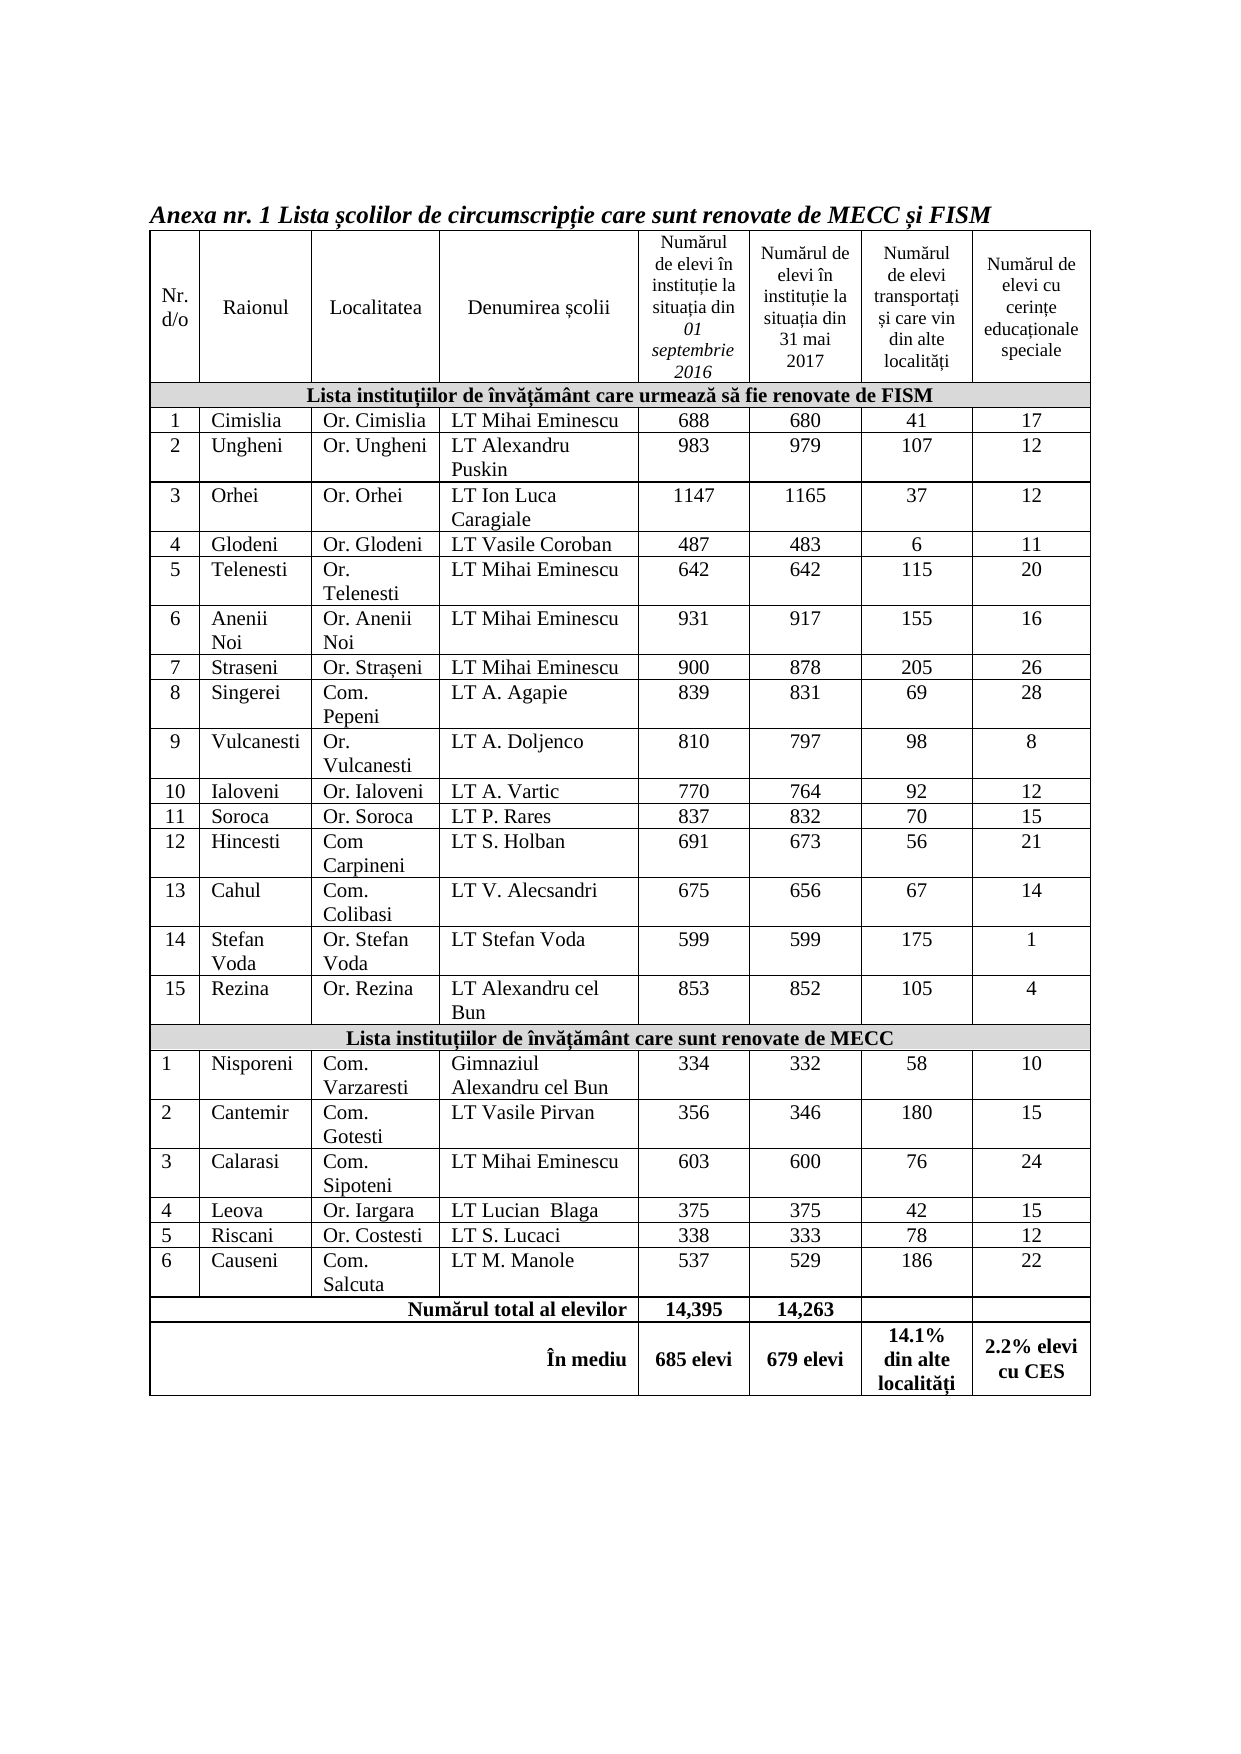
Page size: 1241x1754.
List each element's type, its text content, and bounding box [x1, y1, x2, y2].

table_cell 5 [151, 1223, 199, 1247]
table_cell 375 [639, 1198, 749, 1222]
table_cell 12 [151, 829, 199, 877]
table_cell 21 [973, 829, 1090, 877]
table_cell 1 [151, 408, 199, 432]
table_cell LT M. Manole [440, 1248, 638, 1296]
table_cell 832 [750, 804, 861, 828]
table_cell Com. Gotesti [312, 1100, 439, 1148]
table_cell Com. Pepeni [312, 680, 439, 728]
subtitle Anexa nr. 1 Lista școlilor de circumscripție care sunt renovate de MECC și FISM [150, 200, 1090, 229]
table_cell 691 [639, 829, 749, 877]
table_cell 1165 [750, 483, 861, 531]
table_cell 2 [151, 433, 199, 481]
table_cell 900 [639, 655, 749, 679]
table_cell Or. Cimislia [312, 408, 439, 432]
table_header Numărul de elevi cu cerințe educaționale speciale [973, 231, 1090, 382]
table_cell 12 [973, 483, 1090, 531]
table_cell Calarasi [200, 1149, 311, 1197]
table_cell Or. Vulcanesti [312, 729, 439, 777]
table_cell 4 [151, 532, 199, 556]
table_cell 24 [973, 1149, 1090, 1197]
table_cell LT Alexandru cel Bun [440, 976, 638, 1024]
table_cell LT S. Lucaci [440, 1223, 638, 1247]
table_cell [973, 1298, 1090, 1321]
table_cell 180 [862, 1100, 972, 1148]
table_cell Numărul total al elevilor [151, 1298, 638, 1321]
table_cell LT Vasile Pirvan [440, 1100, 638, 1148]
table_cell 810 [639, 729, 749, 777]
table_cell 37 [862, 483, 972, 531]
table_cell 375 [750, 1198, 861, 1222]
table_cell Com. Sipoteni [312, 1149, 439, 1197]
table_cell 58 [862, 1051, 972, 1099]
table_cell 764 [750, 779, 861, 803]
table_cell 56 [862, 829, 972, 877]
table_cell 333 [750, 1223, 861, 1247]
table_cell 10 [151, 779, 199, 803]
table_cell 12 [973, 433, 1090, 481]
table_cell 931 [639, 606, 749, 654]
table_cell 656 [750, 878, 861, 926]
table_cell 878 [750, 655, 861, 679]
table_cell Soroca [200, 804, 311, 828]
table_cell 3 [151, 483, 199, 531]
table_cell Com. Varzaresti [312, 1051, 439, 1099]
table_header Localitatea [312, 231, 439, 382]
table_cell 6 [151, 1248, 199, 1296]
table_cell 67 [862, 878, 972, 926]
table_cell 70 [862, 804, 972, 828]
table_cell Lista instituțiilor de învățământ care urmează să fie renovate de FISM [151, 383, 1090, 407]
table_cell Or. Stefan Voda [312, 927, 439, 975]
table_cell Hincesti [200, 829, 311, 877]
table_cell 917 [750, 606, 861, 654]
table_cell 22 [973, 1248, 1090, 1296]
table_cell 356 [639, 1100, 749, 1148]
table_cell Com. Salcuta [312, 1248, 439, 1296]
table_cell 15 [973, 1198, 1090, 1222]
table_cell Orhei [200, 483, 311, 531]
table_cell Ialoveni [200, 779, 311, 803]
table_cell LT Mihai Eminescu [440, 606, 638, 654]
table_cell Or. Orhei [312, 483, 439, 531]
table_cell 69 [862, 680, 972, 728]
table_cell LT A. Doljenco [440, 729, 638, 777]
table_cell 78 [862, 1223, 972, 1247]
table_cell 8 [973, 729, 1090, 777]
table_cell 8 [151, 680, 199, 728]
table_cell Telenesti [200, 557, 311, 605]
table_cell 15 [973, 804, 1090, 828]
table_cell 11 [973, 532, 1090, 556]
table_cell Vulcanesti [200, 729, 311, 777]
table_cell 770 [639, 779, 749, 803]
table_cell 175 [862, 927, 972, 975]
table_cell În mediu [151, 1323, 638, 1395]
table_cell Or. Telenesti [312, 557, 439, 605]
table_header Numărul de elevi în instituție la situația din 01 septembrie 2016 [639, 231, 749, 382]
table_cell 98 [862, 729, 972, 777]
table_cell 529 [750, 1248, 861, 1296]
table_cell Causeni [200, 1248, 311, 1296]
table_cell Riscani [200, 1223, 311, 1247]
table_cell 14,395 [639, 1298, 749, 1321]
table_header Nr. d/o [151, 231, 199, 382]
table_cell 537 [639, 1248, 749, 1296]
table_cell LT P. Rares [440, 804, 638, 828]
table_cell 12 [973, 1223, 1090, 1247]
table_cell Or. Soroca [312, 804, 439, 828]
table_cell 2.2% elevi cu CES [973, 1323, 1090, 1395]
table_cell 338 [639, 1223, 749, 1247]
table_cell Cantemir [200, 1100, 311, 1148]
table_cell 979 [750, 433, 861, 481]
table_cell 11 [151, 804, 199, 828]
table_cell 332 [750, 1051, 861, 1099]
table_header Numărul de elevi transportați și care vin din alte localități [862, 231, 972, 382]
table_cell 5 [151, 557, 199, 605]
table_cell 14 [151, 927, 199, 975]
table_cell 688 [639, 408, 749, 432]
table_cell Lista instituțiilor de învățământ care sunt renovate de MECC [151, 1025, 1090, 1049]
table_cell 10 [973, 1051, 1090, 1099]
table_header Numărul de elevi în instituție la situația din 31 mai 2017 [750, 231, 861, 382]
table_cell Or. Ungheni [312, 433, 439, 481]
table_cell 1 [973, 927, 1090, 975]
table_cell LT Mihai Eminescu [440, 557, 638, 605]
table_cell 673 [750, 829, 861, 877]
table_cell LT Alexandru Puskin [440, 433, 638, 481]
table_cell 983 [639, 433, 749, 481]
table_cell 797 [750, 729, 861, 777]
table_cell 1147 [639, 483, 749, 531]
table_cell 3 [151, 1149, 199, 1197]
table_cell Or. Rezina [312, 976, 439, 1024]
table_cell LT Mihai Eminescu [440, 1149, 638, 1197]
table_cell 7 [151, 655, 199, 679]
table_cell LT Stefan Voda [440, 927, 638, 975]
table_cell 600 [750, 1149, 861, 1197]
table_cell Com. Colibasi [312, 878, 439, 926]
table_cell Com Carpineni [312, 829, 439, 877]
table_cell Leova [200, 1198, 311, 1222]
table_cell 14.1% din alte localități [862, 1323, 972, 1395]
table_cell 642 [639, 557, 749, 605]
table_cell 205 [862, 655, 972, 679]
table_cell 14,263 [750, 1298, 861, 1321]
table_cell 17 [973, 408, 1090, 432]
table_cell 675 [639, 878, 749, 926]
table_cell 92 [862, 779, 972, 803]
table_cell 4 [151, 1198, 199, 1222]
table_cell 105 [862, 976, 972, 1024]
table_cell Nisporeni [200, 1051, 311, 1099]
table_cell LT A. Agapie [440, 680, 638, 728]
table_cell 12 [973, 779, 1090, 803]
table_cell Glodeni [200, 532, 311, 556]
table_cell 852 [750, 976, 861, 1024]
table_cell 76 [862, 1149, 972, 1197]
table_cell LT Vasile Coroban [440, 532, 638, 556]
table_cell [862, 1298, 972, 1321]
table_cell Or. Strașeni [312, 655, 439, 679]
table_cell 853 [639, 976, 749, 1024]
table_cell 603 [639, 1149, 749, 1197]
table_cell 839 [639, 680, 749, 728]
table_cell 186 [862, 1248, 972, 1296]
table_cell 6 [151, 606, 199, 654]
table_cell 14 [973, 878, 1090, 926]
table_cell Singerei [200, 680, 311, 728]
table_cell LT Ion Luca Caragiale [440, 483, 638, 531]
table_cell Cahul [200, 878, 311, 926]
table_cell 15 [151, 976, 199, 1024]
table_cell Gimnaziul Alexandru cel Bun [440, 1051, 638, 1099]
table_cell 837 [639, 804, 749, 828]
table_cell 334 [639, 1051, 749, 1099]
table_cell 680 [750, 408, 861, 432]
table_cell LT A. Vartic [440, 779, 638, 803]
table_cell Or. Iargara [312, 1198, 439, 1222]
table_cell 6 [862, 532, 972, 556]
table_cell Rezina [200, 976, 311, 1024]
table_cell 26 [973, 655, 1090, 679]
table_cell 483 [750, 532, 861, 556]
table_cell 599 [750, 927, 861, 975]
table_cell Or. Glodeni [312, 532, 439, 556]
table_cell LT S. Holban [440, 829, 638, 877]
table_cell 679 elevi [750, 1323, 861, 1395]
table_cell 599 [639, 927, 749, 975]
table_cell 42 [862, 1198, 972, 1222]
table_cell Stefan Voda [200, 927, 311, 975]
table_cell LT Mihai Eminescu [440, 655, 638, 679]
table_cell 831 [750, 680, 861, 728]
table_cell LT V. Alecsandri [440, 878, 638, 926]
table_cell LT Mihai Eminescu [440, 408, 638, 432]
table_cell 685 elevi [639, 1323, 749, 1395]
table_cell 155 [862, 606, 972, 654]
table_cell 13 [151, 878, 199, 926]
table_cell 4 [973, 976, 1090, 1024]
table_header Raionul [200, 231, 311, 382]
table_cell Or. Anenii Noi [312, 606, 439, 654]
table_cell 115 [862, 557, 972, 605]
table_cell 346 [750, 1100, 861, 1148]
table_cell 20 [973, 557, 1090, 605]
table_cell Or. Costesti [312, 1223, 439, 1247]
table_header Denumirea școlii [440, 231, 638, 382]
table_cell 16 [973, 606, 1090, 654]
table_cell 642 [750, 557, 861, 605]
table_cell Straseni [200, 655, 311, 679]
table_cell Cimislia [200, 408, 311, 432]
table_cell Ungheni [200, 433, 311, 481]
table_cell 107 [862, 433, 972, 481]
table_cell 28 [973, 680, 1090, 728]
table_cell 41 [862, 408, 972, 432]
table_cell 1 [151, 1051, 199, 1099]
table_cell Or. Ialoveni [312, 779, 439, 803]
table_cell 2 [151, 1100, 199, 1148]
table_cell Anenii Noi [200, 606, 311, 654]
table_cell 487 [639, 532, 749, 556]
table_cell 15 [973, 1100, 1090, 1148]
table_cell LT Lucian Blaga [440, 1198, 638, 1222]
table_cell 9 [151, 729, 199, 777]
